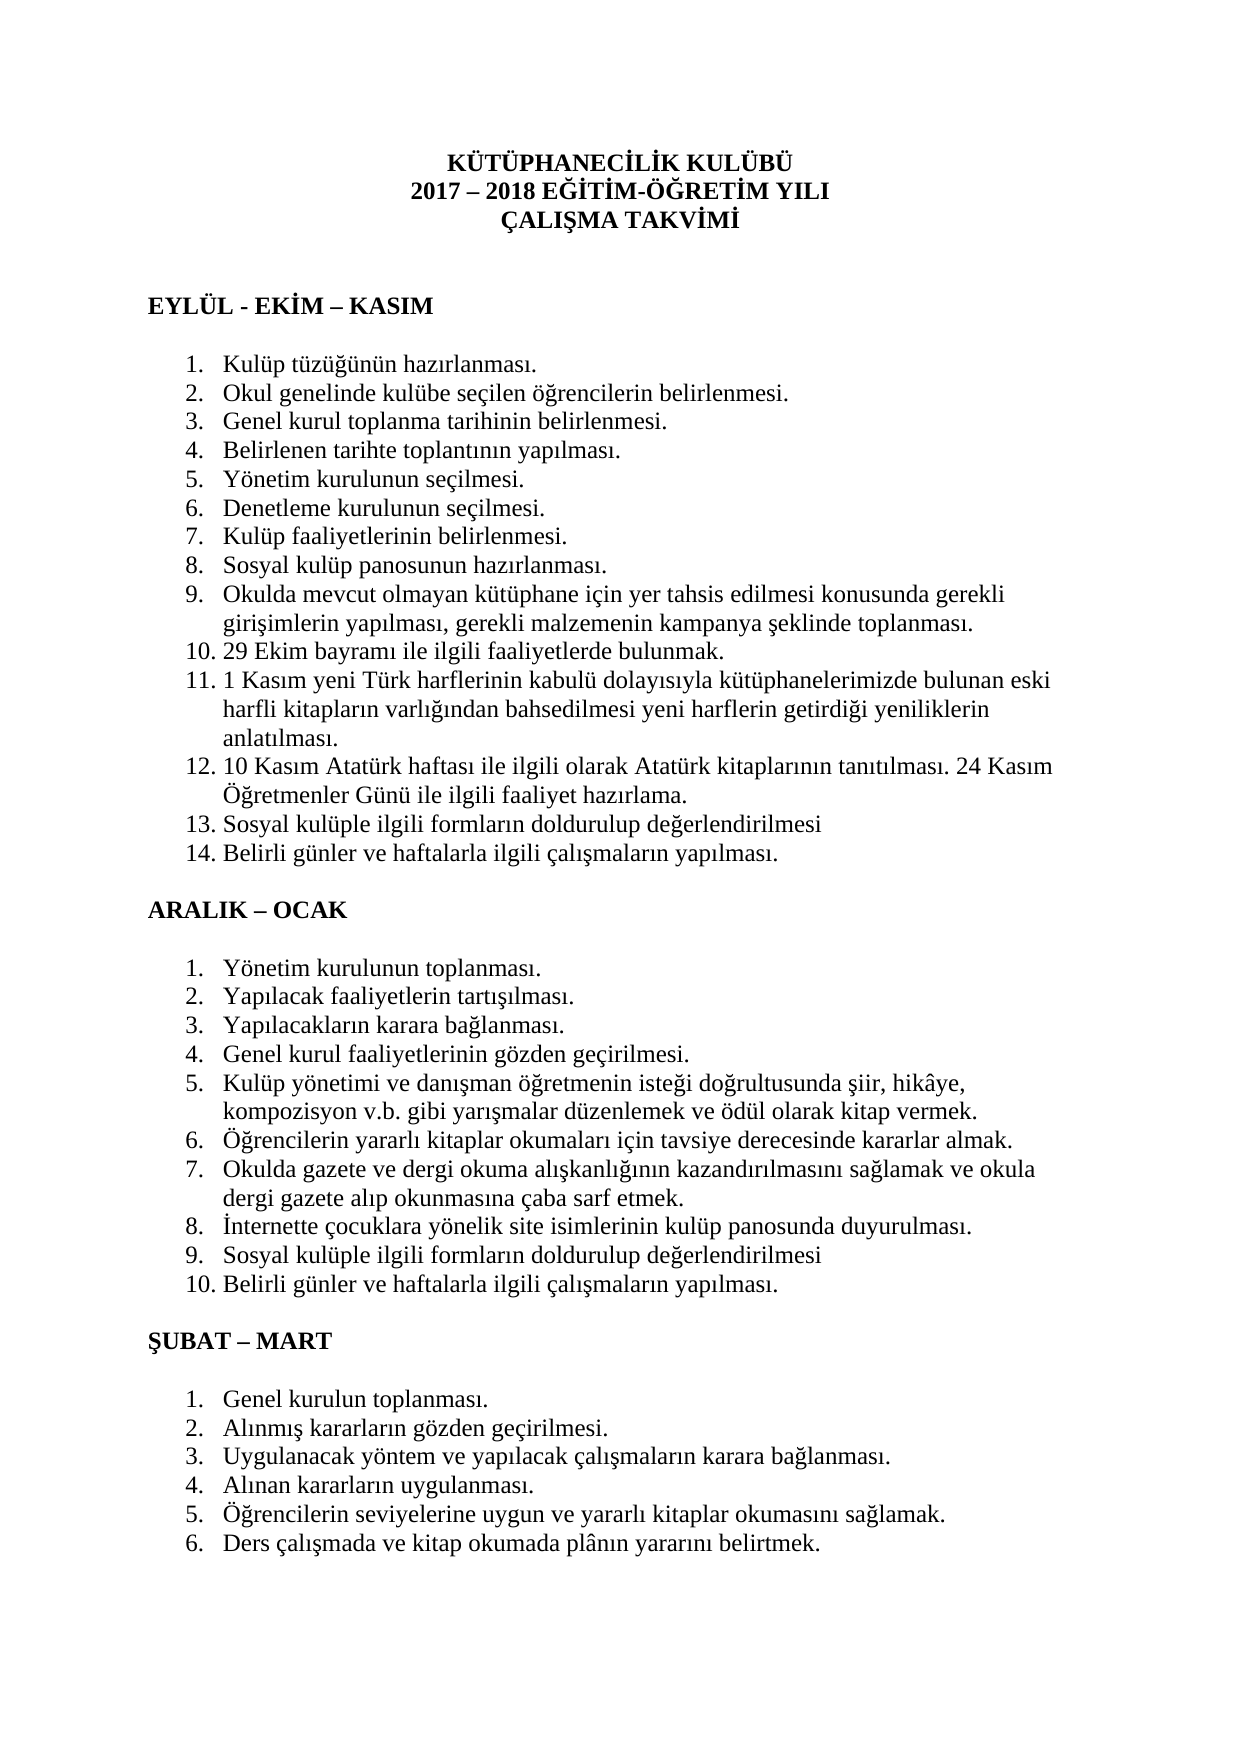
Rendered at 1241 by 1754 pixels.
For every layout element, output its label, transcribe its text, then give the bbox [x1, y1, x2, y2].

list Genel kurul toplanma tarihinin belirlenmesi. [185, 406, 1093, 435]
list Genel kurulun toplanması. [185, 1384, 1093, 1413]
list Alınan kararların uygulanması. [185, 1470, 1093, 1499]
list 1 Kasım yeni Türk harflerinin kabulü dolayısıyla kütüphanelerimizde bulunan eski harfli kitapların varlığından bahsedilmesi yeni harflerin getirdiği yeniliklerin anlatılması. [185, 665, 1093, 751]
list Belirli günler ve haftalarla ilgili çalışmaların yapılması. [185, 838, 1093, 866]
list Öğrencilerin seviyelerine uygun ve yararlı kitaplar okumasını sağlamak. [185, 1499, 1093, 1528]
list Denetleme kurulunun seçilmesi. [185, 493, 1093, 521]
subtitle ŞUBAT – MART [148, 1326, 1093, 1355]
list Kulüp yönetimi ve danışman öğretmenin isteği doğrultusunda şiir, hikâye, kompozisyon v.b. gibi yarışmalar düzenlemek ve ödül olarak kitap vermek. [185, 1068, 1093, 1125]
list Kulüp tüzüğünün hazırlanması. [185, 349, 1093, 378]
text EYLÜL - EKİM – KASIM [148, 291, 1093, 320]
list Genel kurul faaliyetlerinin gözden geçirilmesi. [185, 1039, 1093, 1068]
list Okulda gazete ve dergi okuma alışkanlığının kazandırılmasını sağlamak ve okula dergi gazete alıp okunmasına çaba sarf etmek. [185, 1154, 1093, 1211]
list Alınmış kararların gözden geçirilmesi. [185, 1413, 1093, 1441]
list 10 Kasım Atatürk haftası ile ilgili olarak Atatürk kitaplarının tanıtılması. 24 Kasım Öğretmenler Günü ile ilgili faaliyet hazırlama. [185, 751, 1093, 809]
list Öğrencilerin yararlı kitaplar okumaları için tavsiye derecesinde kararlar almak. [185, 1125, 1093, 1154]
list Belirli günler ve haftalarla ilgili çalışmaların yapılması. [185, 1269, 1093, 1298]
list Kulüp faaliyetlerinin belirlenmesi. [185, 521, 1093, 550]
list 29 Ekim bayramı ile ilgili faaliyetlerde bulunmak. [185, 636, 1093, 665]
subtitle ARALIK – OCAK [148, 895, 1093, 924]
list Yapılacakların karara bağlanması. [185, 1010, 1093, 1039]
subtitle KÜTÜPHANECİLİK KULÜBÜ [148, 148, 1093, 176]
list Yapılacak faaliyetlerin tartışılması. [185, 981, 1093, 1010]
list Okulda mevcut olmayan kütüphane için yer tahsis edilmesi konusunda gerekli girişimlerin yapılması, gerekli malzemenin kampanya şeklinde toplanması. [185, 579, 1093, 636]
subtitle 2017 – 2018 EĞİTİM-ÖĞRETİM YILI [148, 176, 1093, 205]
list Yönetim kurulunun toplanması. [185, 953, 1093, 981]
list Belirlenen tarihte toplantının yapılması. [185, 435, 1093, 464]
list İnternette çocuklara yönelik site isimlerinin kulüp panosunda duyurulması. [185, 1211, 1093, 1240]
list Sosyal kulüp panosunun hazırlanması. [185, 550, 1093, 579]
list Ders çalışmada ve kitap okumada plânın yararını belirtmek. [185, 1528, 1093, 1556]
list Uygulanacak yöntem ve yapılacak çalışmaların karara bağlanması. [185, 1441, 1093, 1470]
list Sosyal kulüple ilgili formların doldurulup değerlendirilmesi [185, 1240, 1093, 1269]
list Okul genelinde kulübe seçilen öğrencilerin belirlenmesi. [185, 378, 1093, 406]
list Yönetim kurulunun seçilmesi. [185, 464, 1093, 493]
subtitle ÇALIŞMA TAKVİMİ [148, 205, 1093, 234]
list Sosyal kulüple ilgili formların doldurulup değerlendirilmesi [185, 809, 1093, 838]
